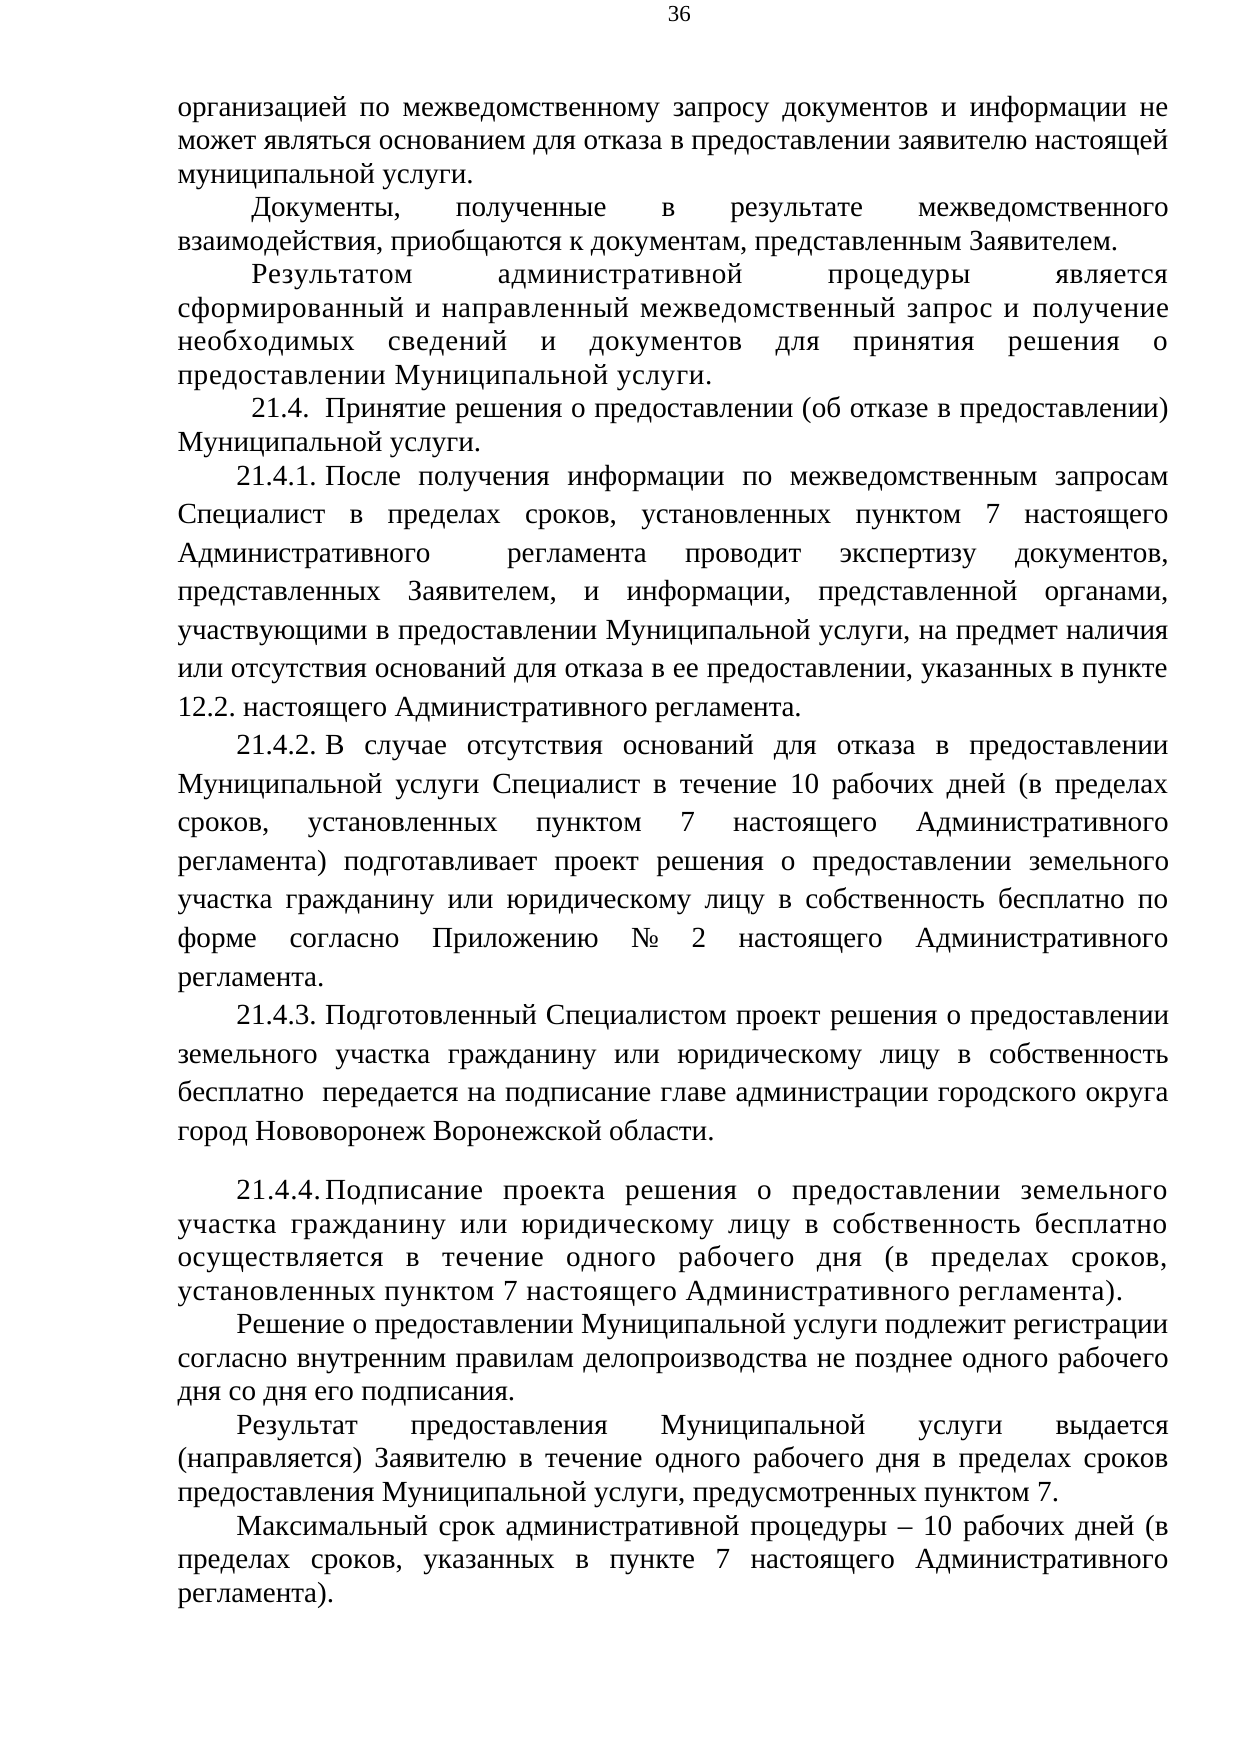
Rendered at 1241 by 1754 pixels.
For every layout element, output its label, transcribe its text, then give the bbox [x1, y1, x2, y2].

list После получения информации по межведомственным запросам Специалист в пределах сроков, установленных пунктом 7 настоящего Административного регламента проводит экспертизу документов, представленных Заявителем, и информации, представленной органами, участвующими в предоставлении Муниципальной услуги, на предмет наличия или отсутствия оснований для отказа в ее предоставлении, указанных в пункте 12.2. настоящего Административного регламента. [177, 458, 1169, 722]
text Результат предоставления Муниципальной услуги выдается (направляется) Заявителю в течение одного рабочего дня в пределах сроков предоставления Муниципальной услуги, предусмотренных пунктом 7. [177, 1407, 1169, 1508]
text Решение о предоставлении Муниципальной услуги подлежит регистрации согласно внутренним правилам делопроизводства не позднее одного рабочего дня со дня его подписания. [177, 1306, 1169, 1407]
text Результатом административной процедуры является сформированный и направленный межведомственный запрос и получение необходимых сведений и документов для принятия решения о предоставлении Муниципальной услуги. [177, 256, 1169, 391]
text Максимальный срок административной процедуры – 10 рабочих дней (в пределах сроков, указанных в пункте 7 настоящего Административного регламента). [177, 1508, 1169, 1608]
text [177, 89, 1169, 189]
list Подготовленный Специалистом проект решения о предоставлении земельного участка гражданину или юридическому лицу в собственность бесплатно передается на подписание главе администрации городского округа город Нововоронеж Воронежской области. [177, 997, 1169, 1146]
list Подписание проекта решения о предоставлении земельного участка гражданину или юридическому лицу в собственность бесплатно осуществляется в течение одного рабочего дня (в пределах сроков, установленных пунктом 7 настоящего Административного регламента). [177, 1172, 1169, 1306]
text Документы, полученные в результате межведомственного взаимодействия, приобщаются к документам, представленным Заявителем. [177, 189, 1169, 256]
list Принятие решения о предоставлении (об отказе в предоставлении) Муниципальной услуги. [177, 391, 1169, 458]
list В случае отсутствия оснований для отказа в предоставлении Муниципальной услуги Специалист в течение 10 рабочих дней (в пределах сроков, установленных пунктом 7 настоящего Административного регламента) подготавливает проект решения о предоставлении земельного участка гражданину или юридическому лицу в собственность бесплатно по форме согласно Приложению № 2 настоящего Административного регламента. [177, 727, 1169, 992]
